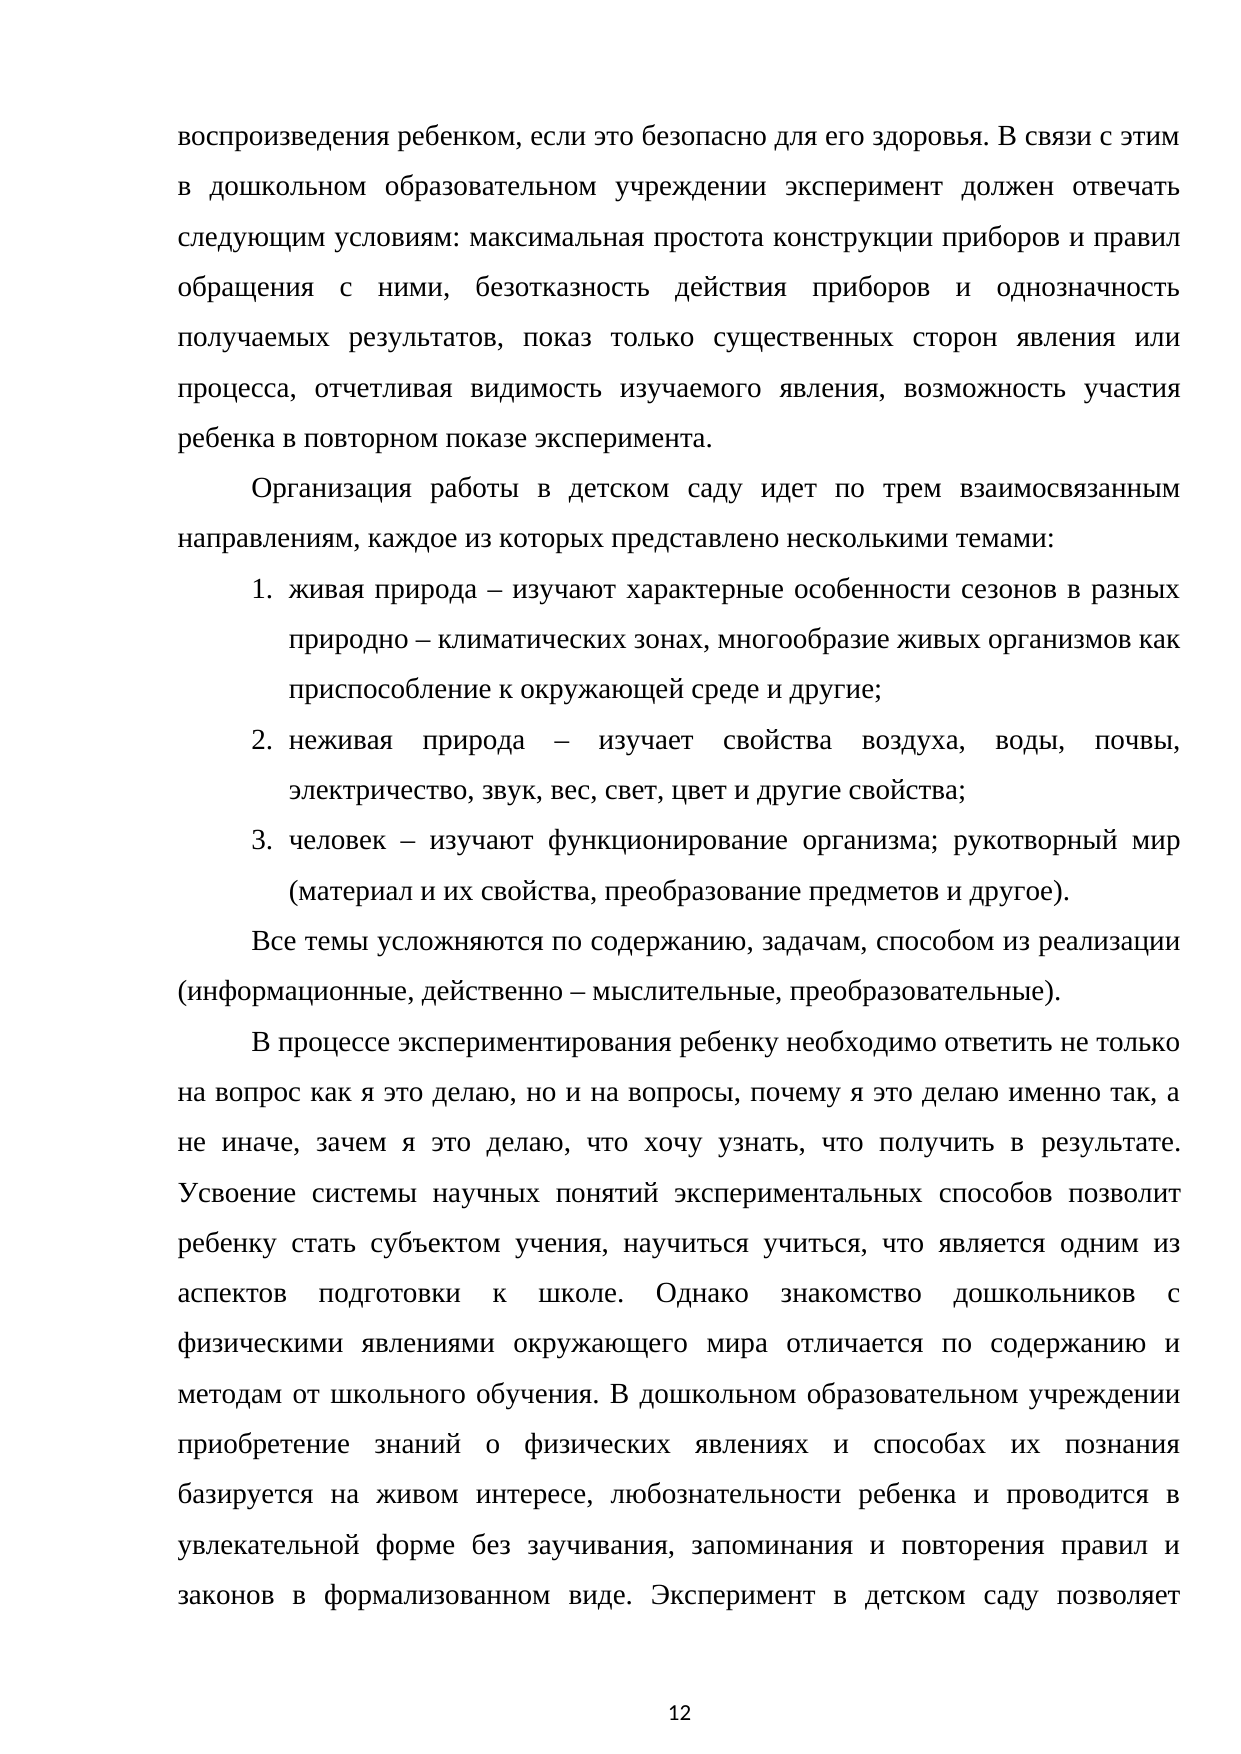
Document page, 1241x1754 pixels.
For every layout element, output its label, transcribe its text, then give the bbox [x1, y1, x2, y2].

text Все темы усложняются по содержанию, задачам, способом из реализации (информационные, действенно – мыслительные, преобразовательные). [177, 923, 1181, 1007]
list неживая природа – изучает свойства воздуха, воды, почвы, электричество, звук, вес, свет, цвет и другие свойства; [251, 722, 1181, 806]
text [177, 1024, 1181, 1611]
list живая природа – изучают характерные особенности сезонов в разных природно – климатических зонах, многообразие живых организмов как приспособление к окружающей среде и другие; [251, 571, 1181, 705]
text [177, 118, 1181, 453]
list человек – изучают функционирование организма; рукотворный мир (материал и их свойства, преобразование предметов и другое). [251, 822, 1181, 906]
text Организация работы в детском саду идет по трем взаимосвязанным направлениям, каждое из которых представлено несколькими темами: [177, 470, 1181, 554]
